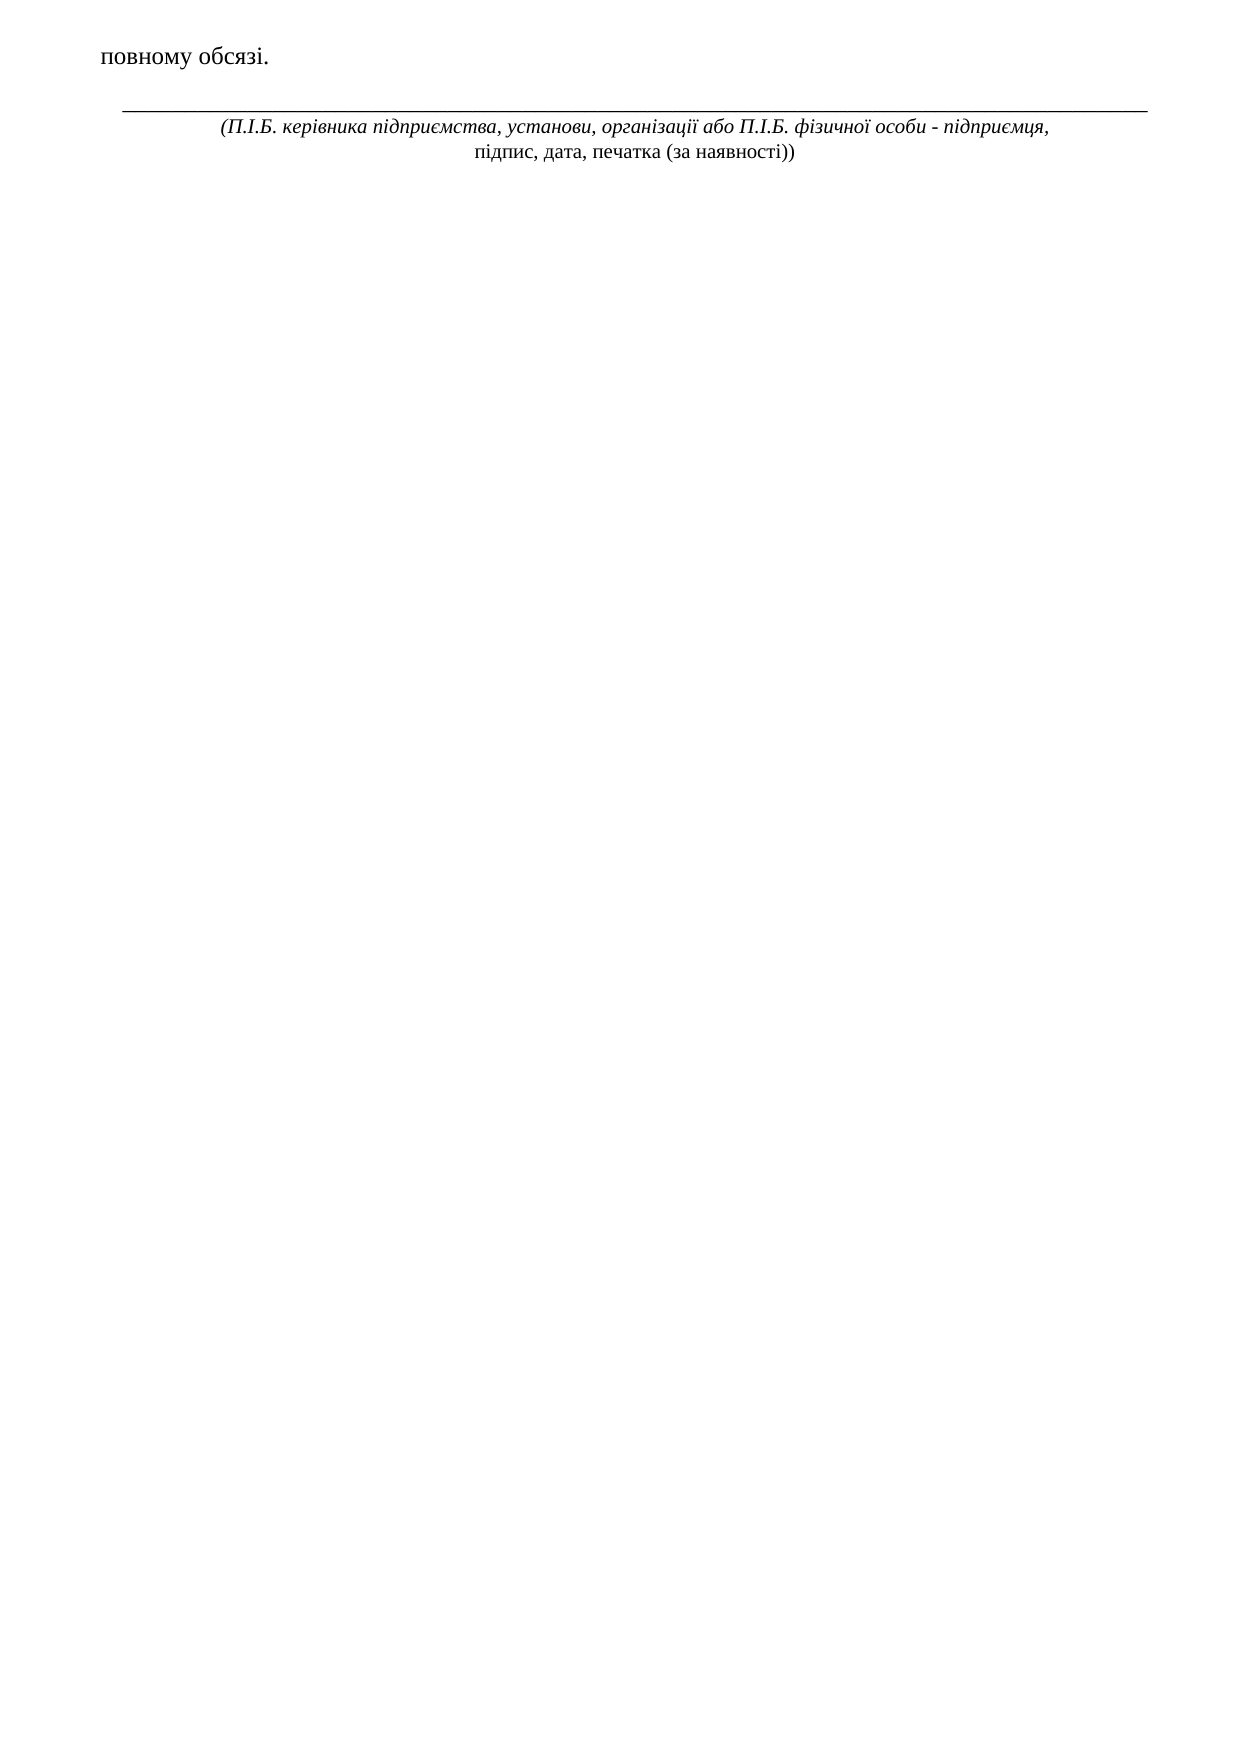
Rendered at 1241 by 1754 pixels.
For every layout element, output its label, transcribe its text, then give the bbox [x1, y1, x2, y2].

text __________________________________________________________________________________ (П.І.Б. керівника підприємства, установи, організації або П.І.Б. фізичної особи - підприємця, підпис, дата, печатка (за наявності)) [100, 86, 1169, 163]
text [100, 41, 1169, 70]
